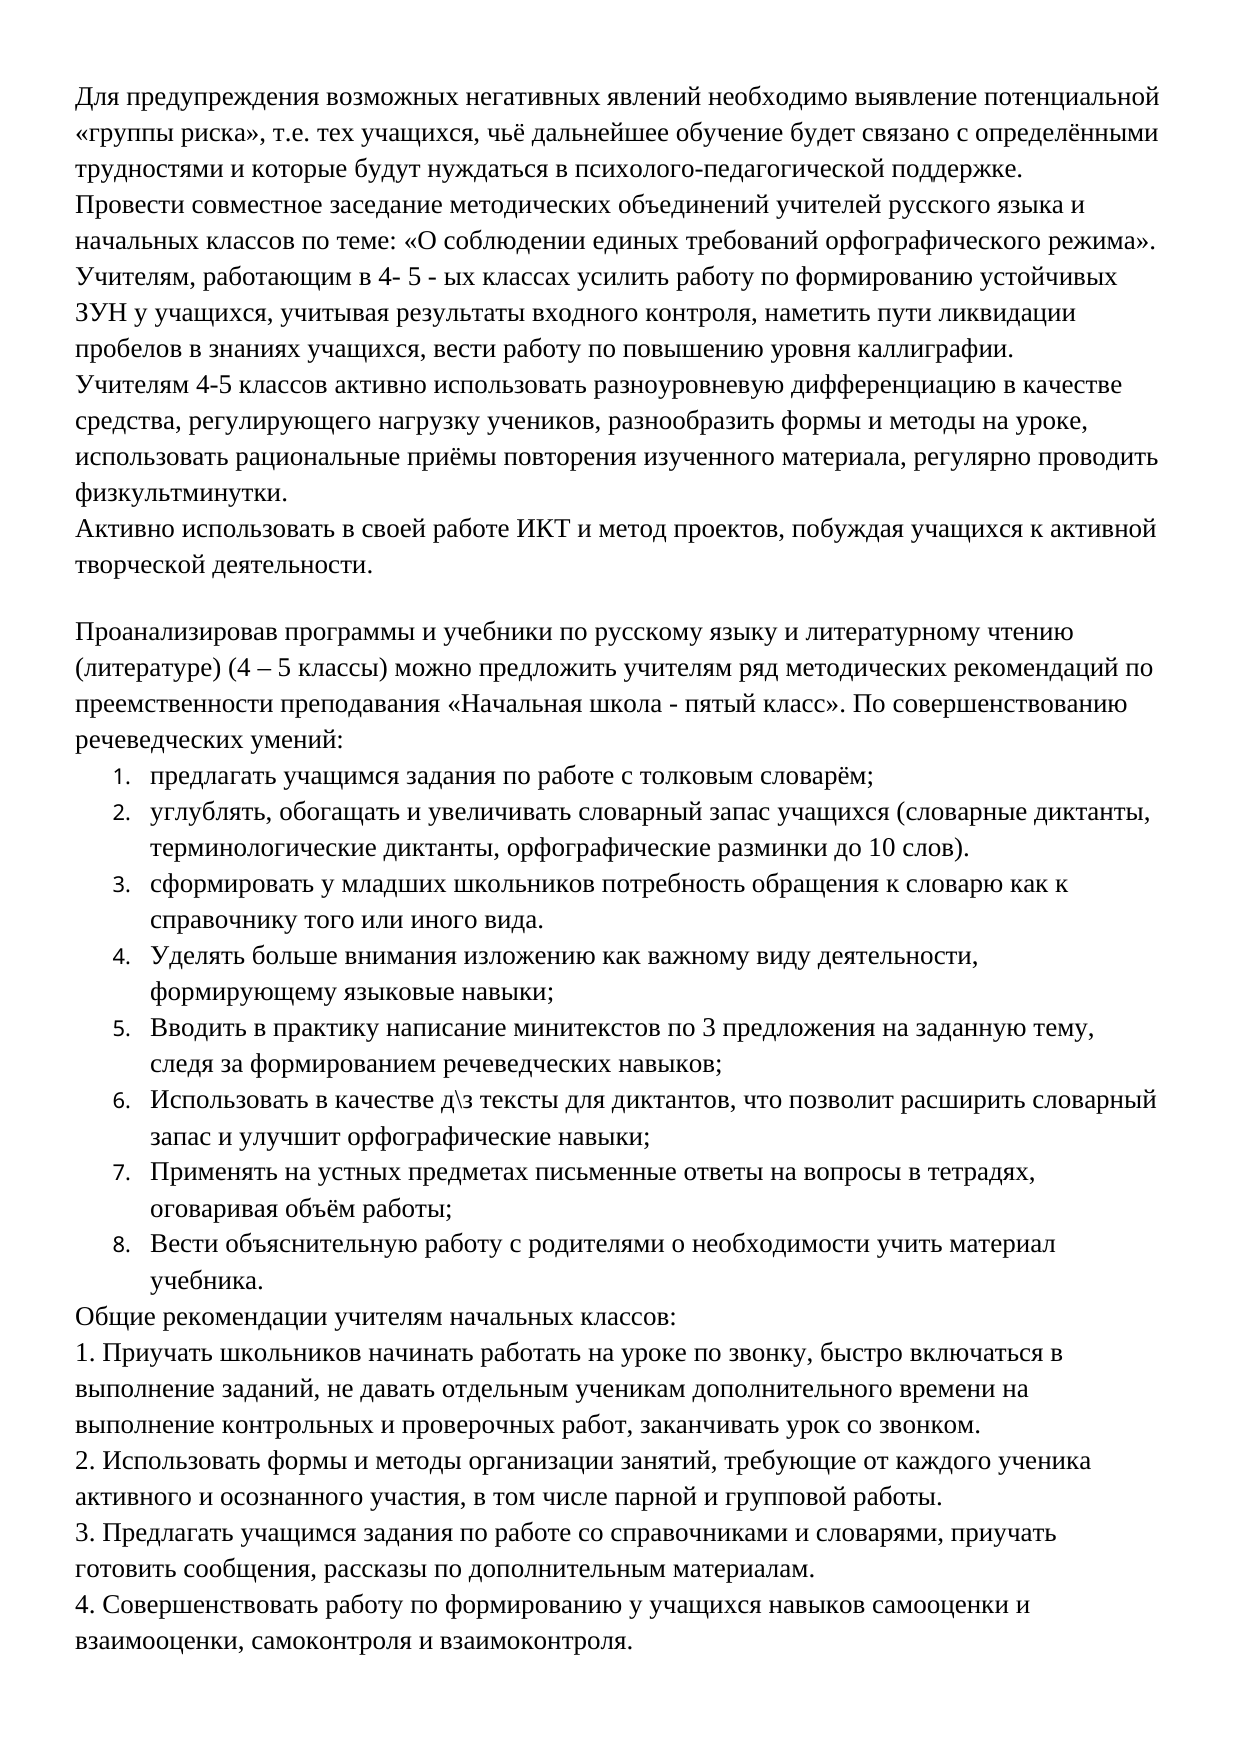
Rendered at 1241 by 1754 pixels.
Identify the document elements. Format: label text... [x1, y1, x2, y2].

list сформировать у младших школьников потребность обращения к словарю как к справочнику того или иного вида. [112, 862, 1165, 934]
text 2. Использовать формы и методы организации занятий, требующие от каждого ученика активного и осознанного участия, в том числе парной и групповой работы. [75, 1439, 1165, 1511]
list Вести объяснительную работу с родителями о необходимости учить материал учебника. [112, 1223, 1165, 1295]
list предлагать учащимся задания по работе с толковым словарём; [112, 754, 1165, 790]
text Учителям 4-5 классов активно использовать разноуровневую дифференциацию в качестве средства, регулирующего нагрузку учеников, разнообразить формы и методы на уроке, использовать рациональные приёмы повторения изученного материала, регулярно проводить физкультминутки. [75, 363, 1165, 507]
list углублять, обогащать и увеличивать словарный запас учащихся (словарные диктанты, терминологические диктанты, орфографические разминки до 10 слов). [112, 790, 1165, 862]
text Провести совместное заседание методических объединений учителей русского языка и начальных классов по теме: «О соблюдении единых требований орфографического режима». [75, 183, 1165, 255]
list Уделять больше внимания изложению как важному виду деятельности, формирующему языковые навыки; [112, 934, 1165, 1007]
text Учителям, работающим в 4- 5 - ых классах усилить работу по формированию устойчивых ЗУН у учащихся, учитывая результаты входного контроля, наметить пути ликвидации пробелов в знаниях учащихся, вести работу по повышению уровня каллиграфии. [75, 255, 1165, 363]
text Для предупреждения возможных негативных явлений необходимо выявление потенциальной «группы риска», т.е. тех учащихся, чьё дальнейшее обучение будет связано с определёнными трудностями и которые будут нуждаться в психолого-педагогической поддержке. [75, 75, 1165, 183]
text 1. Приучать школьников начинать работать на уроке по звонку, быстро включаться в выполнение заданий, не давать отдельным ученикам дополнительного времени на выполнение контрольных и проверочных работ, заканчивать урок со звонком. [75, 1331, 1165, 1439]
list Применять на устных предметах письменные ответы на вопросы в тетрадях, оговаривая объём работы; [112, 1151, 1165, 1223]
list Вводить в практику написание минитекстов по 3 предложения на заданную тему, следя за формированием речеведческих навыков; [112, 1007, 1165, 1079]
text 3. Предлагать учащимся задания по работе со справочниками и словарями, приучать готовить сообщения, рассказы по дополнительным материалам. [75, 1511, 1165, 1583]
text Общие рекомендации учителям начальных классов: [75, 1295, 1165, 1331]
text 4. Совершенствовать работу по формированию у учащихся навыков самооценки и взаимооценки, самоконтроля и взаимоконтроля. [75, 1583, 1165, 1655]
text Активно использовать в своей работе ИКТ и метод проектов, побуждая учащихся к активной творческой деятельности. [75, 507, 1165, 579]
text Проанализировав программы и учебники по русскому языку и литературному чтению (литературе) (4 – 5 классы) можно предложить учителям ряд методических рекомендаций по преемственности преподавания «Начальная школа - пятый класс». По совершенствованию речеведческих умений: [75, 610, 1165, 754]
list Использовать в качестве д\з тексты для диктантов, что позволит расширить словарный запас и улучшит орфографические навыки; [112, 1079, 1165, 1151]
